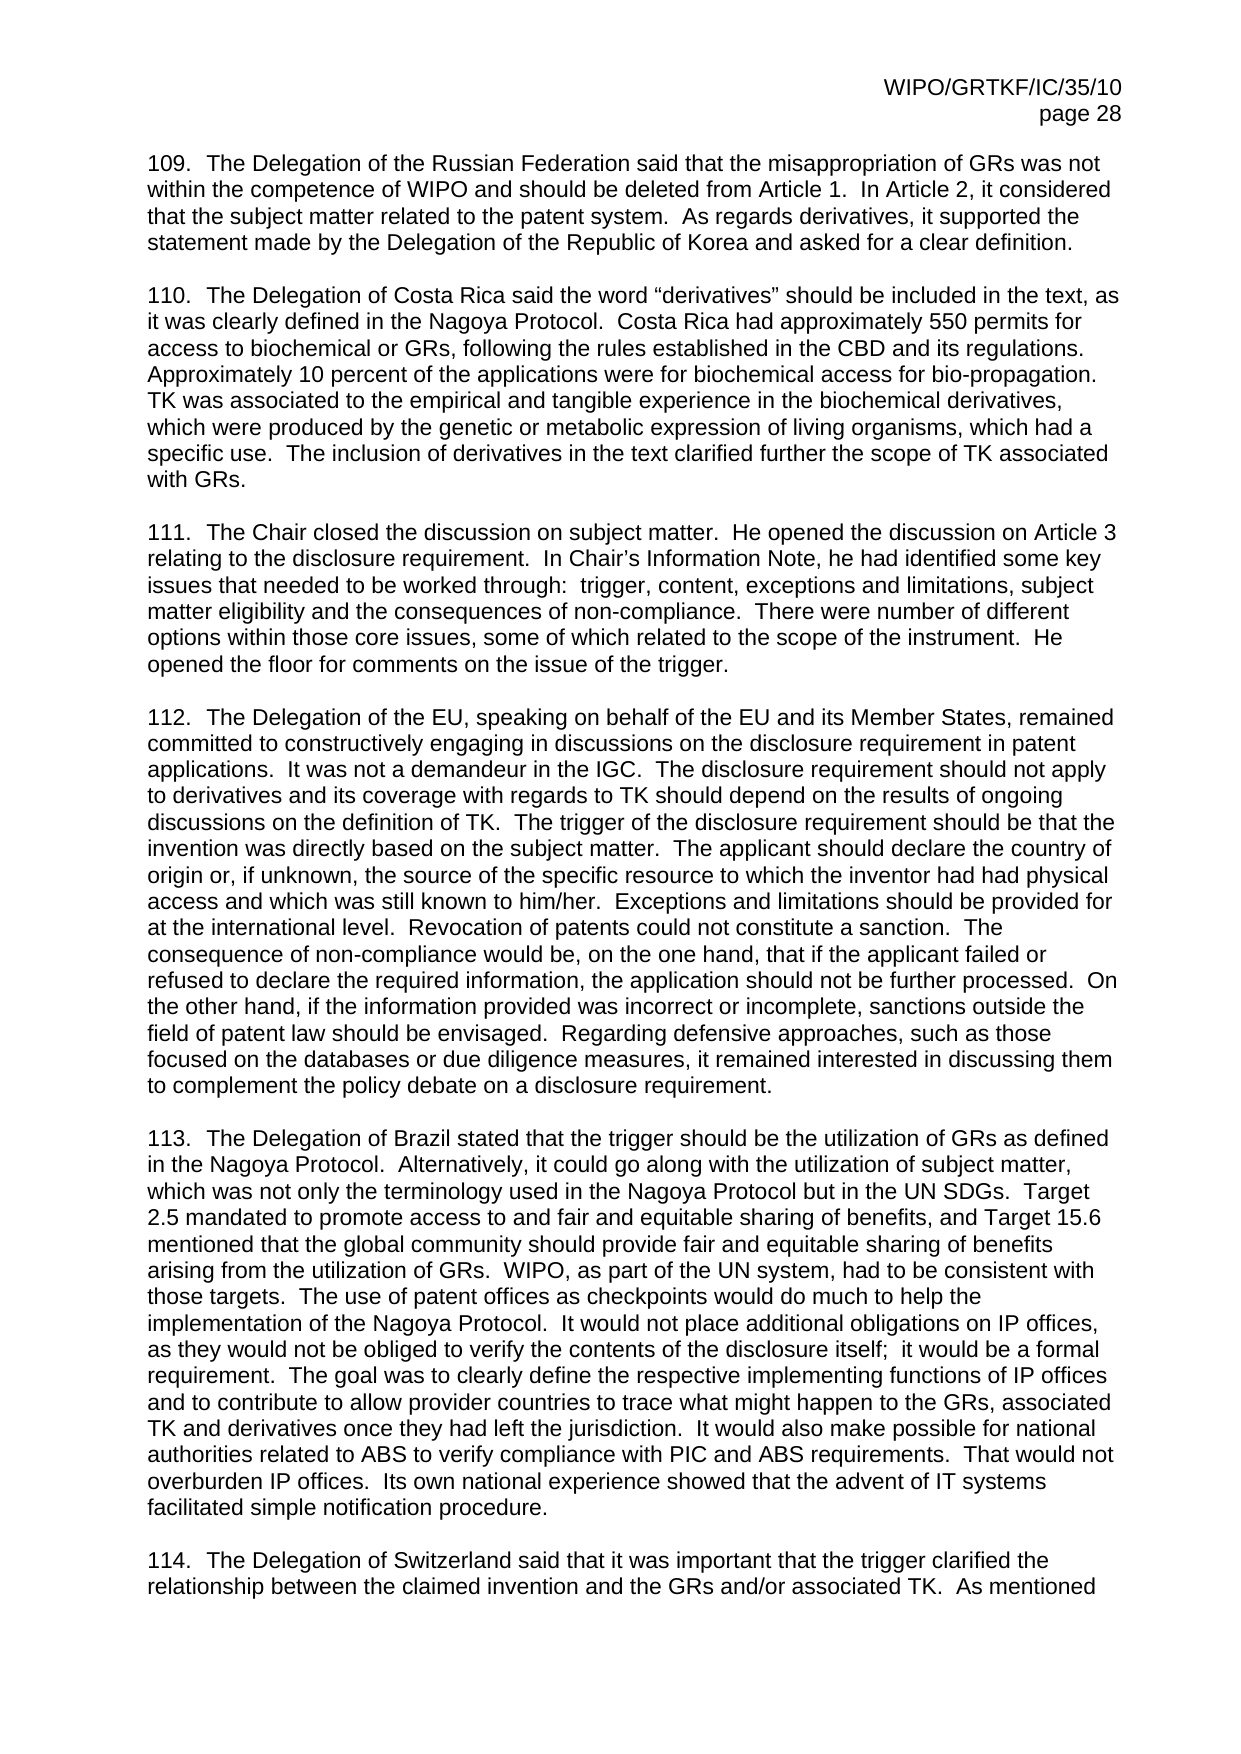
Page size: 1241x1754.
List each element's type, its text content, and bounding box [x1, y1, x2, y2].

list The Chair closed the discussion on subject matter. He opened the discussion on Article 3 relating to the disclosure requirement. In Chair’s Information Note, he had identified some key issues that needed to be worked through: trigger, content, exceptions and limitations, subject matter eligibility and the consequences of non-compliance. There were number of different options within those core issues, some of which related to the scope of the instrument. He opened the floor for comments on the issue of the trigger. [147, 519, 1122, 677]
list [147, 1547, 1122, 1599]
list The Delegation of the Russian Federation said that the misappropriation of GRs was not within the competence of WIPO and should be deleted from Article 1. In Article 2, it considered that the subject matter related to the patent system. As regards derivatives, it supported the statement made by the Delegation of the Republic of Korea and asked for a clear definition. [147, 150, 1122, 255]
list The Delegation of Costa Rica said the word “derivatives” should be included in the text, as it was clearly defined in the Nagoya Protocol. Costa Rica had approximately 550 permits for access to biochemical or GRs, following the rules established in the CBD and its regulations. Approximately 10 percent of the applications were for biochemical access for bio-propagation. TK was associated to the empirical and tangible experience in the biochemical derivatives, which were produced by the genetic or metabolic expression of living organisms, which had a specific use. The inclusion of derivatives in the text clarified further the scope of TK associated with GRs. [147, 282, 1122, 493]
list The Delegation of the EU, speaking on behalf of the EU and its Member States, remained committed to constructively engaging in discussions on the disclosure requirement in patent applications. It was not a demandeur in the IGC. The disclosure requirement should not apply to derivatives and its coverage with regards to TK should depend on the results of ongoing discussions on the definition of TK. The trigger of the disclosure requirement should be that the invention was directly based on the subject matter. The applicant should declare the country of origin or, if unknown, the source of the specific resource to which the inventor had had physical access and which was still known to him/her. Exceptions and limitations should be provided for at the international level. Revocation of patents could not constitute a sanction. The consequence of non-compliance would be, on the one hand, that if the applicant failed or refused to declare the required information, the application should not be further processed. On the other hand, if the information provided was incorrect or incomplete, sanctions outside the field of patent law should be envisaged. Regarding defensive approaches, such as those focused on the databases or due diligence measures, it remained interested in discussing them to complement the policy debate on a disclosure requirement. [147, 703, 1122, 1099]
list The Delegation of Brazil stated that the trigger should be the utilization of GRs as defined in the Nagoya Protocol. Alternatively, it could go along with the utilization of subject matter, which was not only the terminology used in the Nagoya Protocol but in the UN SDGs. Target 2.5 mandated to promote access to and fair and equitable sharing of benefits, and Target 15.6 mentioned that the global community should provide fair and equitable sharing of benefits arising from the utilization of GRs. WIPO, as part of the UN system, had to be consistent with those targets. The use of patent offices as checkpoints would do much to help the implementation of the Nagoya Protocol. It would not place additional obligations on IP offices, as they would not be obliged to verify the contents of the disclosure itself; it would be a formal requirement. The goal was to clearly define the respective implementing functions of IP offices and to contribute to allow provider countries to trace what might happen to the GRs, associated TK and derivatives once they had left the jurisdiction. It would also make possible for national authorities related to ABS to verify compliance with PIC and ABS requirements. That would not overburden IP offices. Its own national experience showed that the advent of IT systems facilitated simple notification procedure. [147, 1125, 1122, 1520]
